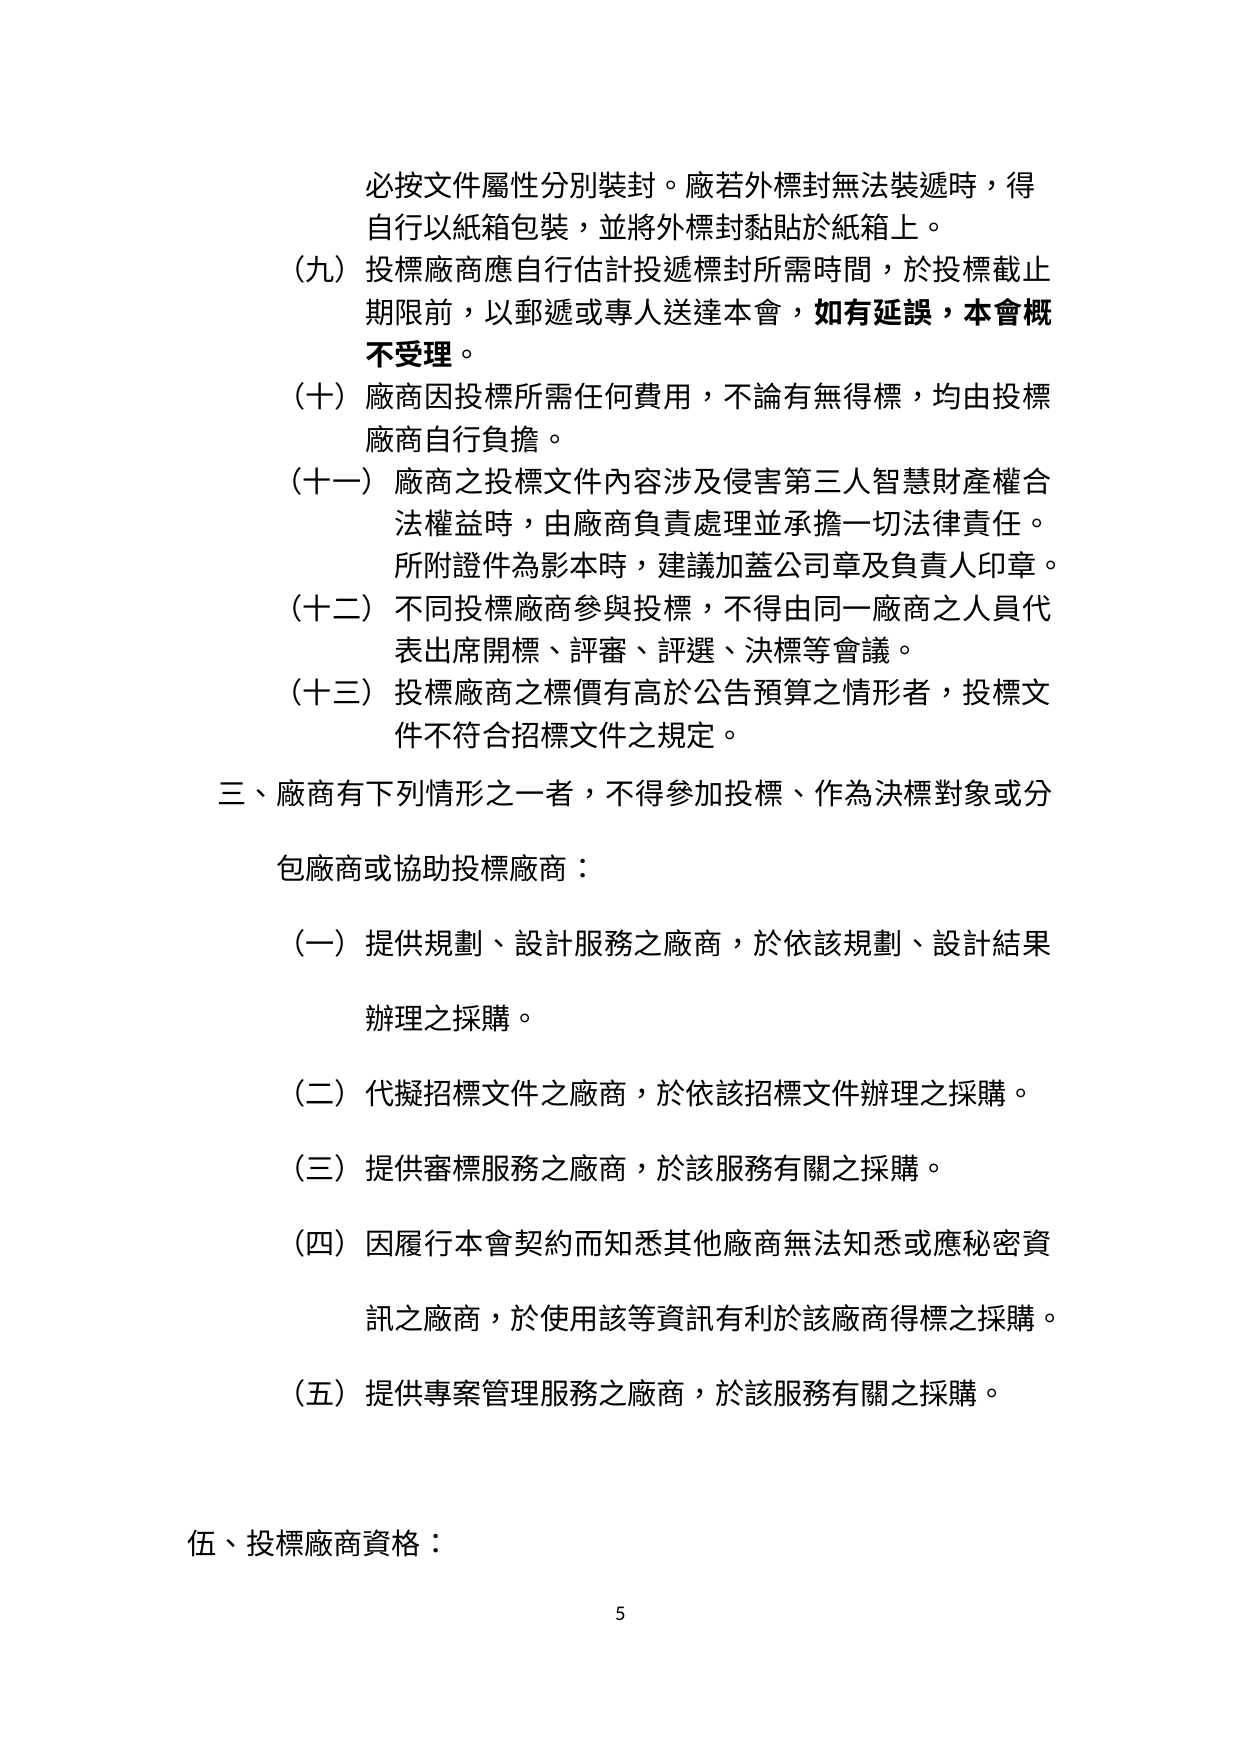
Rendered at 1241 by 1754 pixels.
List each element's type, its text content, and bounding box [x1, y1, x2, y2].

list 投標廠商應自行估計投遞標封所需時間，於投標截止期限前，以郵遞或專人送達本會，如有延誤，本會概不受理。 [276, 247, 1053, 374]
list 代擬招標文件之廠商，於依該招標文件辦理之採購。 [276, 1054, 1053, 1129]
list 提供規劃、設計服務之廠商，於依該規劃、設計結果辦理之採購。 [276, 904, 1053, 1054]
list 不同投標廠商參與投標，不得由同一廠商之人員代表出席開標、評審、評選、決標等會議。 [273, 585, 1053, 670]
list 因履行本會契約而知悉其他廠商無法知悉或應秘密資訊之廠商，於使用該等資訊有利於該廠商得標之採購。 [276, 1204, 1053, 1354]
text 伍、投標廠商資格： [187, 1504, 1053, 1579]
list 提供審標服務之廠商，於該服務有關之採購。 [276, 1129, 1053, 1204]
list 投標廠商之標價有高於公告預算之情形者，投標文件不符合招標文件之規定。 [273, 670, 1053, 754]
list 廠商因投標所需任何費用，不論有無得標，均由投標廠商自行負擔。 [276, 374, 1053, 458]
list 廠商有下列情形之一者，不得參加投標、作為決標對象或分包廠商或協助投標廠商： [217, 754, 1053, 904]
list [276, 162, 1053, 247]
list 廠商之投標文件內容涉及侵害第三人智慧財產權合法權益時，由廠商負責處理並承擔一切法律責任。所附證件為影本時，建議加蓋公司章及負責人印章。 [273, 458, 1053, 585]
list 提供專案管理服務之廠商，於該服務有關之採購。 [276, 1354, 1053, 1429]
